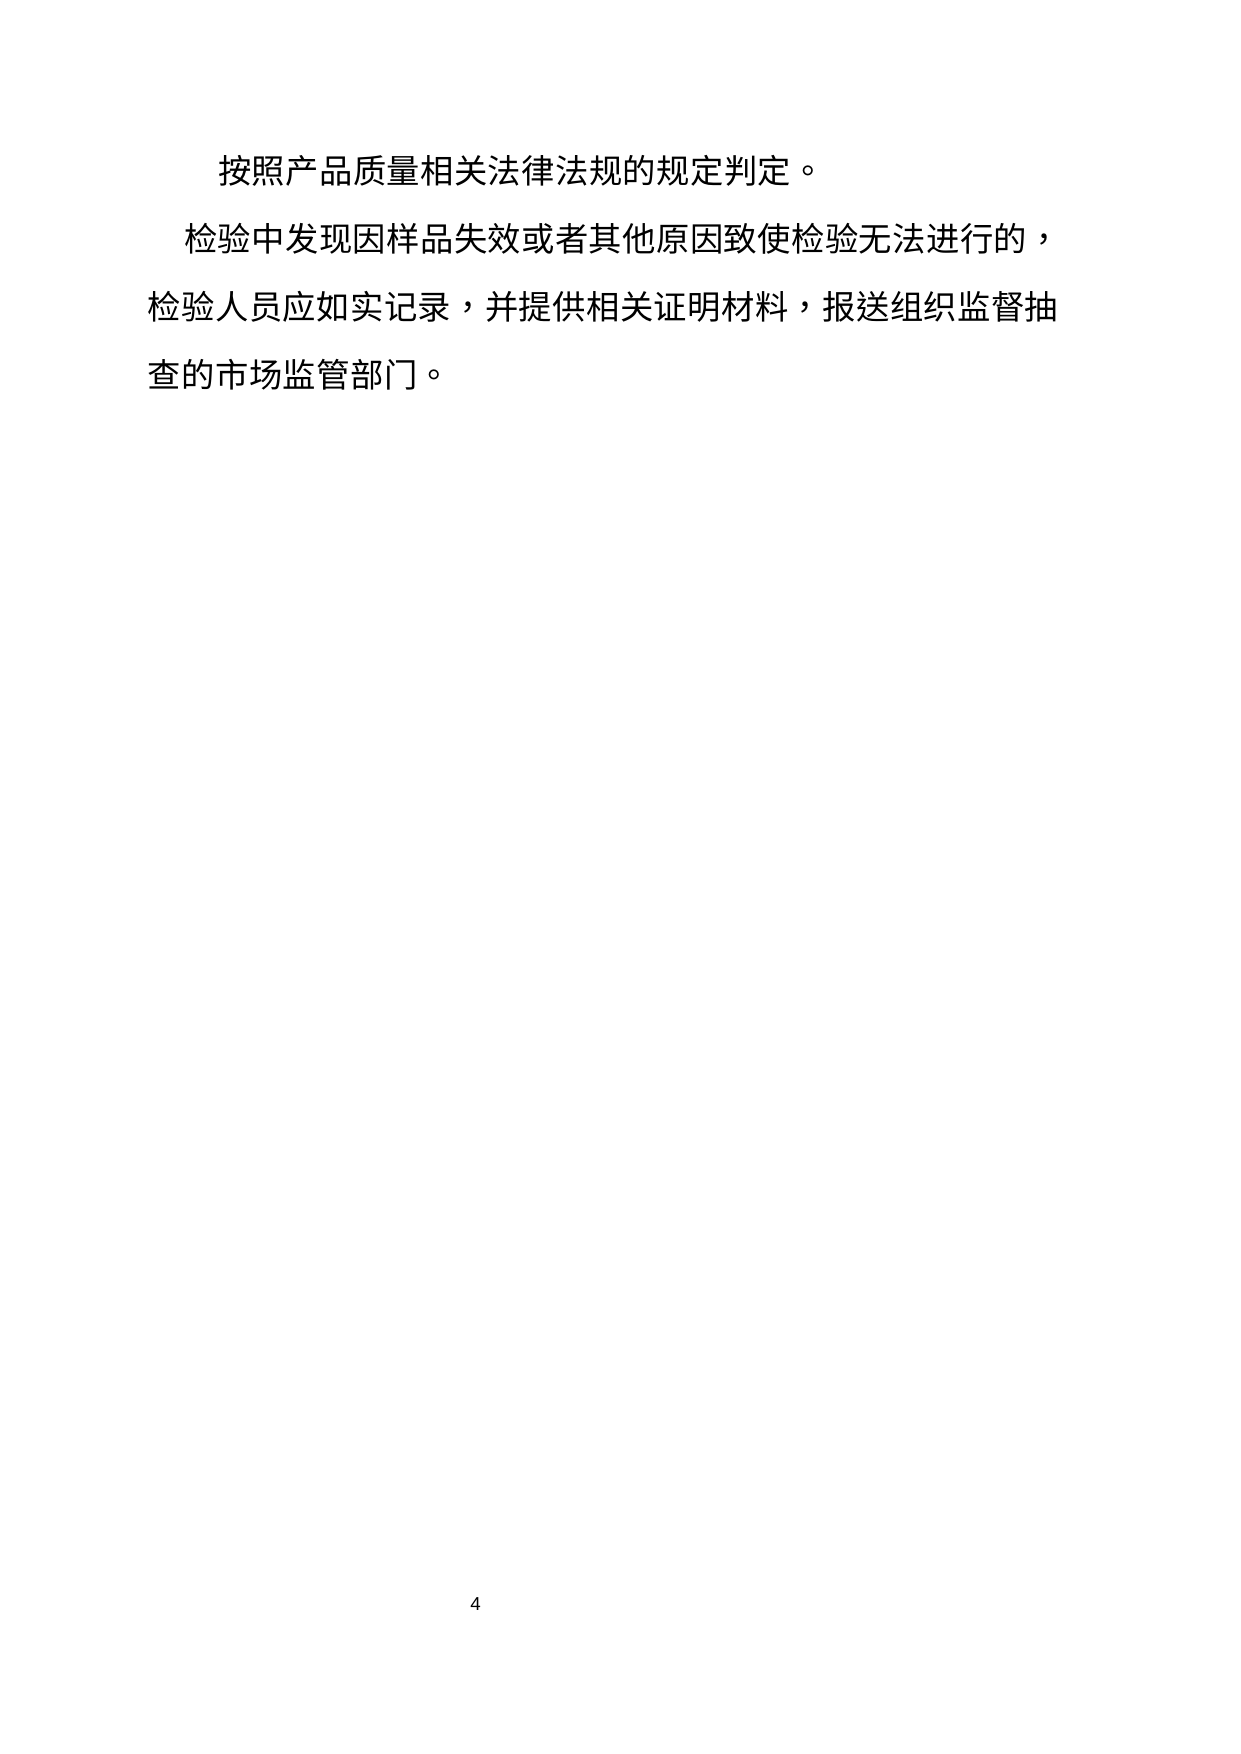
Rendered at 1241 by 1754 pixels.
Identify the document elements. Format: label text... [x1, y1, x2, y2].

text 检验中发现因样品失效或者其他原因致使检验无法进行的，检验人员应如实记录，并提供相关证明材料，报送组织监督抽查的市场监管部门。 [148, 216, 1084, 397]
text 按照产品质量相关法律法规的规定判定。 [148, 148, 1084, 193]
